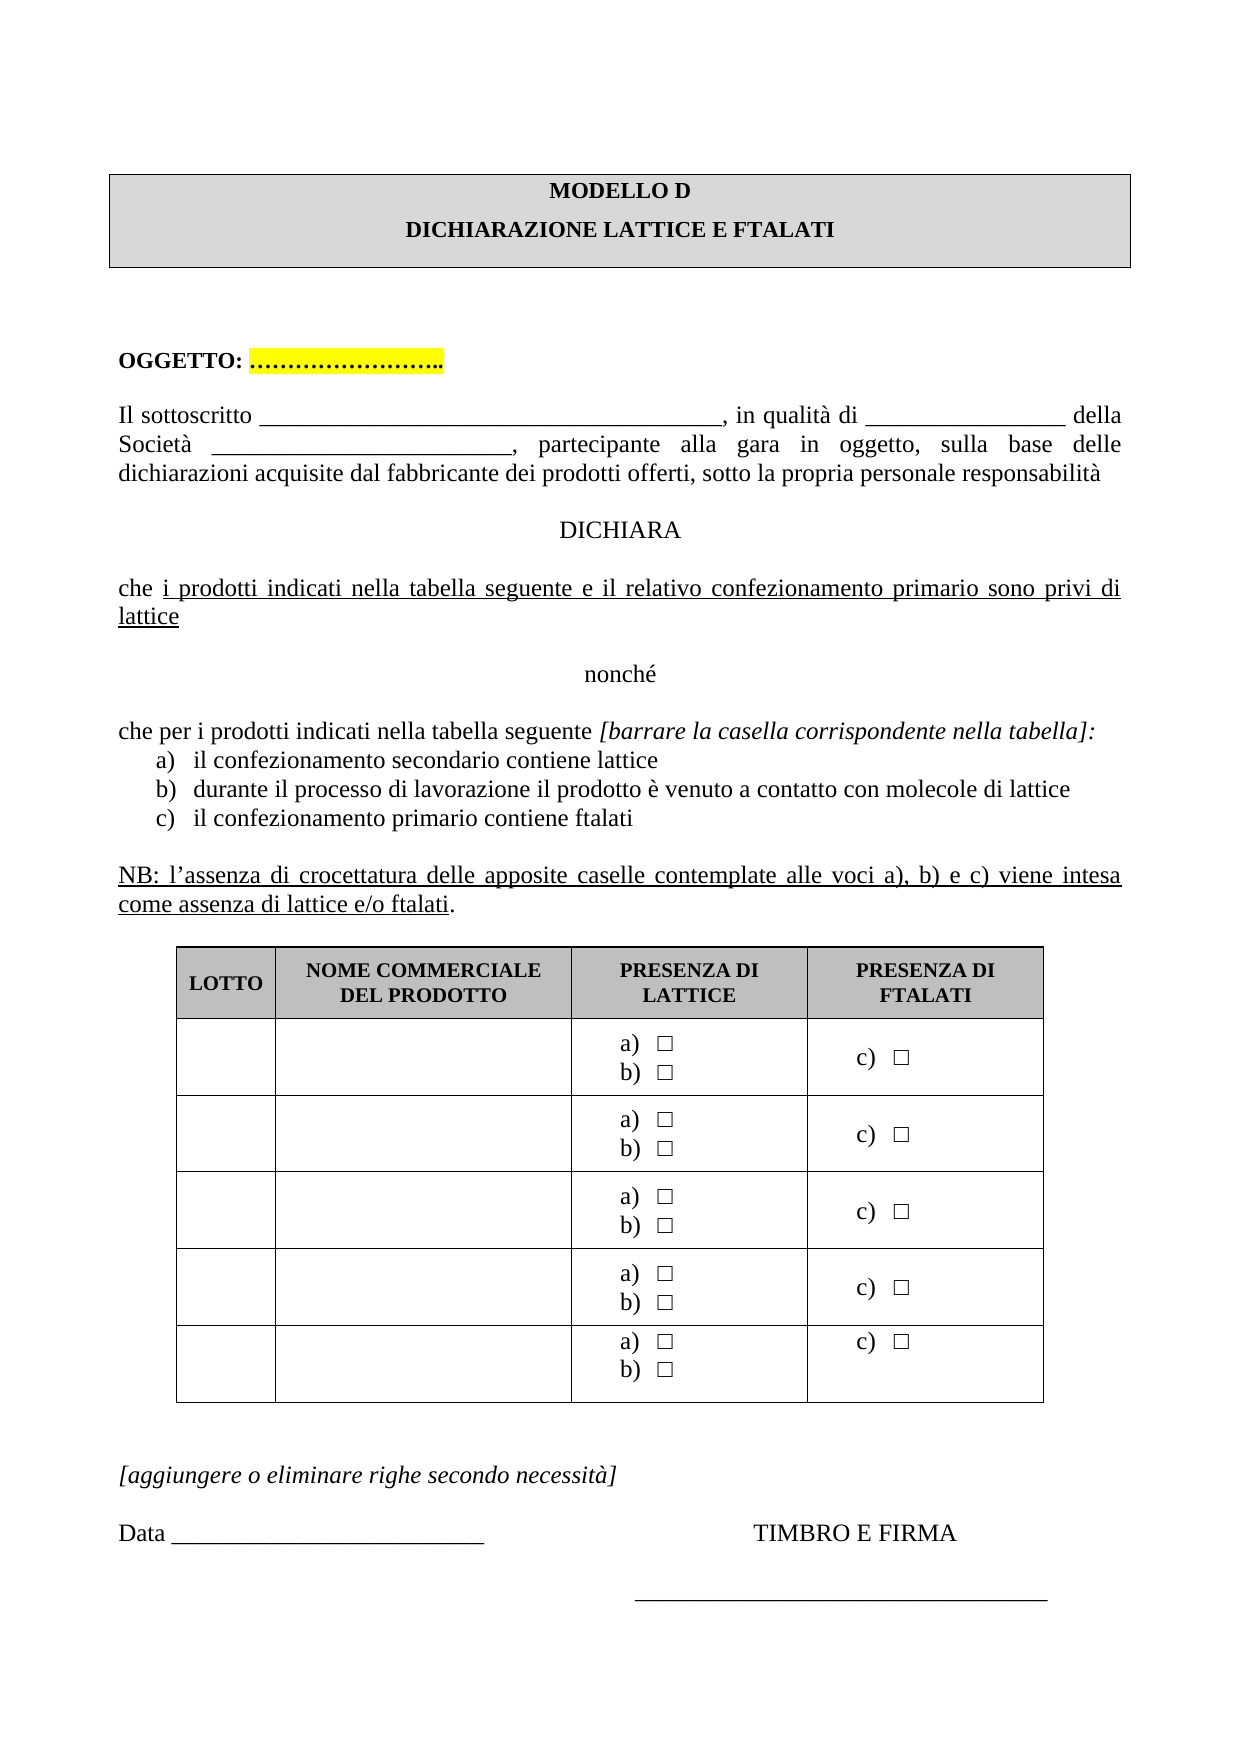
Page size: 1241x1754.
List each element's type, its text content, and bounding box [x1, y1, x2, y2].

table_cell □ □ [572, 1019, 807, 1094]
table_cell [276, 1019, 571, 1094]
list il confezionamento secondario contiene lattice [156, 745, 1122, 774]
table_cell [177, 1172, 275, 1248]
table_header NOME COMMERCIALE DEL PRODOTTO [276, 948, 571, 1018]
list il confezionamento primario contiene ftalati [156, 803, 1122, 831]
table_cell [276, 1249, 571, 1325]
table_cell [177, 1249, 275, 1325]
table_cell □ □ [572, 1096, 807, 1171]
text OGGETTO: …………………….. [118, 347, 1122, 374]
table_cell □ [808, 1096, 1043, 1171]
table_cell [177, 1019, 275, 1094]
text Data _________________________ TIMBRO E FIRMA [118, 1518, 1122, 1546]
text che per i prodotti indicati nella tabella seguente [barrare la casella corrispondente nella tabella]: [118, 716, 1122, 745]
table_cell □ □ [572, 1172, 807, 1248]
text _________________________________ [635, 1575, 1122, 1604]
table_header PRESENZA DI LATTICE [572, 948, 807, 1018]
list durante il processo di lavorazione il prodotto è venuto a contatto con molecole di lattice [156, 774, 1122, 803]
table_cell □ [808, 1249, 1043, 1325]
text DICHIARAZIONE LATTICE E FTALATI [110, 213, 1130, 267]
table_cell [177, 1326, 275, 1402]
table_cell [276, 1096, 571, 1171]
table_header PRESENZA DI FTALATI [808, 948, 1043, 1018]
table_cell □ [808, 1019, 1043, 1094]
table_cell [177, 1096, 275, 1171]
table_cell □ [808, 1326, 1043, 1402]
text DICHIARA [118, 515, 1122, 544]
text Il sottoscritto _____________________________________, in qualità di ________________ della Società ________________________, partecipante alla gara in oggetto, sulla base delle dichiarazioni acquisite dal fabbricante dei prodotti offerti, sotto la propria personale responsabilità [118, 400, 1122, 486]
table_cell □ [808, 1172, 1043, 1248]
text MODELLO D [110, 175, 1130, 203]
table_cell □ □ [572, 1326, 807, 1402]
text nonché [118, 659, 1122, 688]
text [aggiungere o eliminare righe secondo necessità] [118, 1460, 1122, 1489]
text che i prodotti indicati nella tabella seguente e il relativo confezionamento primario sono privi di lattice [118, 573, 1122, 630]
table_cell [276, 1326, 571, 1402]
text NB: l’assenza di crocettatura delle apposite caselle contemplate alle voci a), b) e c) viene intesa come assenza di lattice e/o ftalati. [118, 860, 1122, 885]
table_header LOTTO [177, 948, 275, 1018]
table_cell □ □ [572, 1249, 807, 1325]
text NB: l’assenza di crocettatura delle apposite caselle contemplate alle voci a), b) e c) viene intesa come assenza di lattice e/o ftalati. [118, 887, 1122, 918]
table_cell [276, 1172, 571, 1248]
